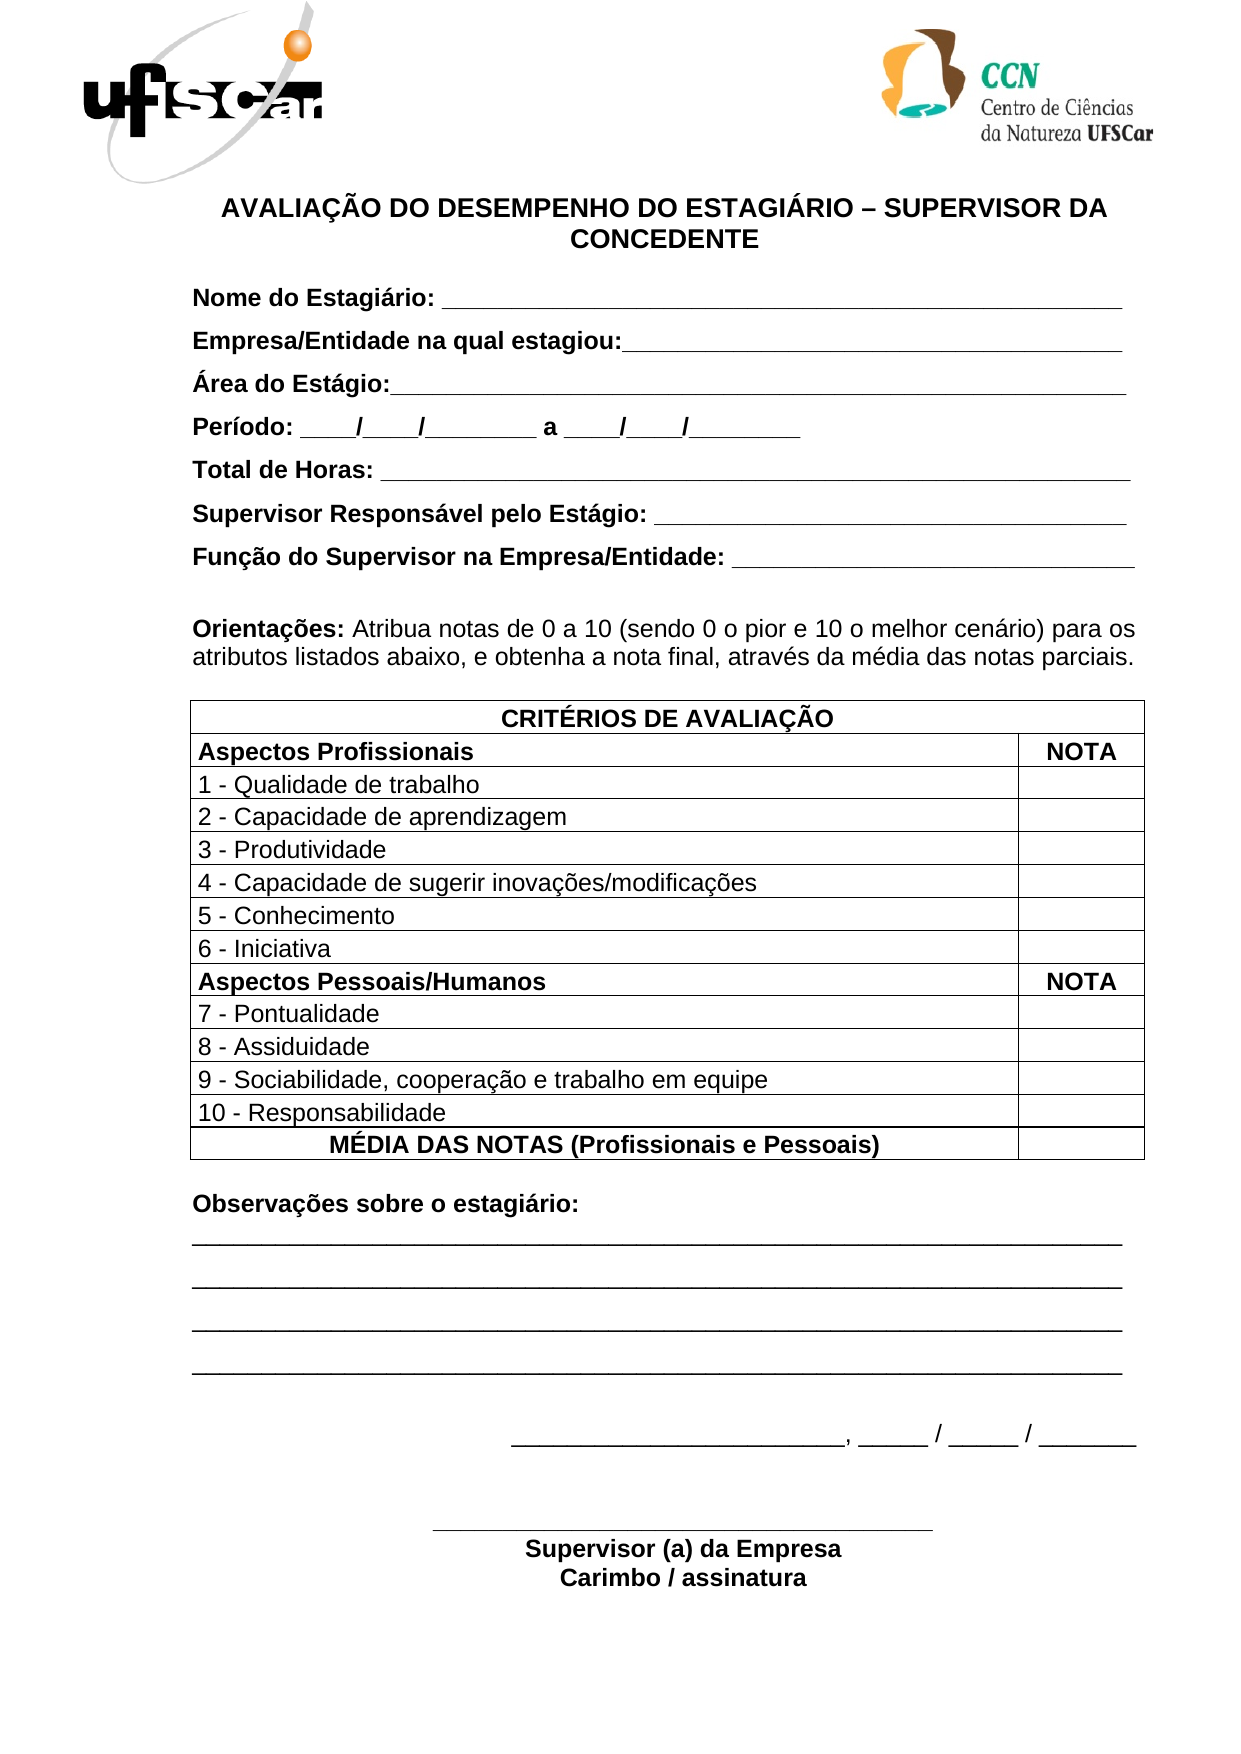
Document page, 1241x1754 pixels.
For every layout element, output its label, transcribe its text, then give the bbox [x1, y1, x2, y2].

table_cell NOTA [1019, 964, 1144, 995]
text Supervisor Responsável pelo Estágio: __________________________________ [192, 499, 1137, 527]
text Carimbo / assinatura [229, 1563, 1137, 1592]
table_header CRITÉRIOS DE AVALIAÇÃO [191, 701, 1144, 733]
table_cell [1019, 898, 1144, 929]
table_cell 9 - Sociabilidade, cooperação e trabalho em equipe [191, 1062, 1018, 1094]
text Função do Supervisor na Empresa/Entidade: _____________________________ [192, 542, 1137, 571]
table_cell 6 - Iniciativa [191, 931, 1018, 962]
table_cell [1019, 767, 1144, 798]
table_cell 1 - Qualidade de trabalho [191, 767, 1018, 798]
picture [82, 1, 322, 192]
picture [881, 29, 1154, 147]
table_cell [1019, 1128, 1144, 1159]
table_cell [1019, 1095, 1144, 1126]
text Nome do Estagiário: _________________________________________________ [192, 283, 1137, 312]
table_cell [1019, 865, 1144, 897]
table_cell [1019, 832, 1144, 864]
text ____________________________________ [229, 1505, 1137, 1534]
table_cell [1019, 1062, 1144, 1094]
text Total de Horas: ______________________________________________________ [192, 456, 1137, 484]
table_cell [1019, 996, 1144, 1028]
table_cell 8 - Assiduidade [191, 1029, 1018, 1061]
table_cell MÉDIA DAS NOTAS (Profissionais e Pessoais) [191, 1128, 1018, 1159]
table_cell [1019, 931, 1144, 962]
table_cell Aspectos Pessoais/Humanos [191, 964, 1018, 995]
text ________________________, _____ / _____ / _______ [192, 1419, 1137, 1448]
table_cell 10 - Responsabilidade [191, 1095, 1018, 1126]
text AVALIAÇÃO DO DESEMPENHO DO ESTAGIÁRIO – SUPERVISOR DA CONCEDENTE [192, 166, 1137, 254]
table_cell 7 - Pontualidade [191, 996, 1018, 1028]
table_cell Aspectos Profissionais [191, 734, 1018, 766]
text ____________________________________________________________________________________________________________________________________________________________________________________________________________________________________________________________________________ [192, 1218, 1137, 1376]
table_cell 4 - Capacidade de sugerir inovações/modificações [191, 865, 1018, 897]
text Empresa/Entidade na qual estagiou:____________________________________ [192, 326, 1137, 355]
text Observações sobre o estagiário: [192, 1189, 1137, 1218]
table_cell 2 - Capacidade de aprendizagem [191, 799, 1018, 831]
text Período: ____/____/________ a ____/____/________ [192, 412, 1137, 441]
table_cell 5 - Conhecimento [191, 898, 1018, 929]
table_cell 3 - Produtividade [191, 832, 1018, 864]
text Área do Estágio:_____________________________________________________ [192, 369, 1137, 398]
table_cell [1019, 799, 1144, 831]
table_cell NOTA [1019, 734, 1144, 766]
text Orientações: Atribua notas de 0 a 10 (sendo 0 o pior e 10 o melhor cenário) para os atributos listados abaixo, e obtenha a nota final, através da média das notas parciais. [192, 614, 1137, 671]
text Supervisor (a) da Empresa [229, 1534, 1137, 1563]
table_cell [1019, 1029, 1144, 1061]
